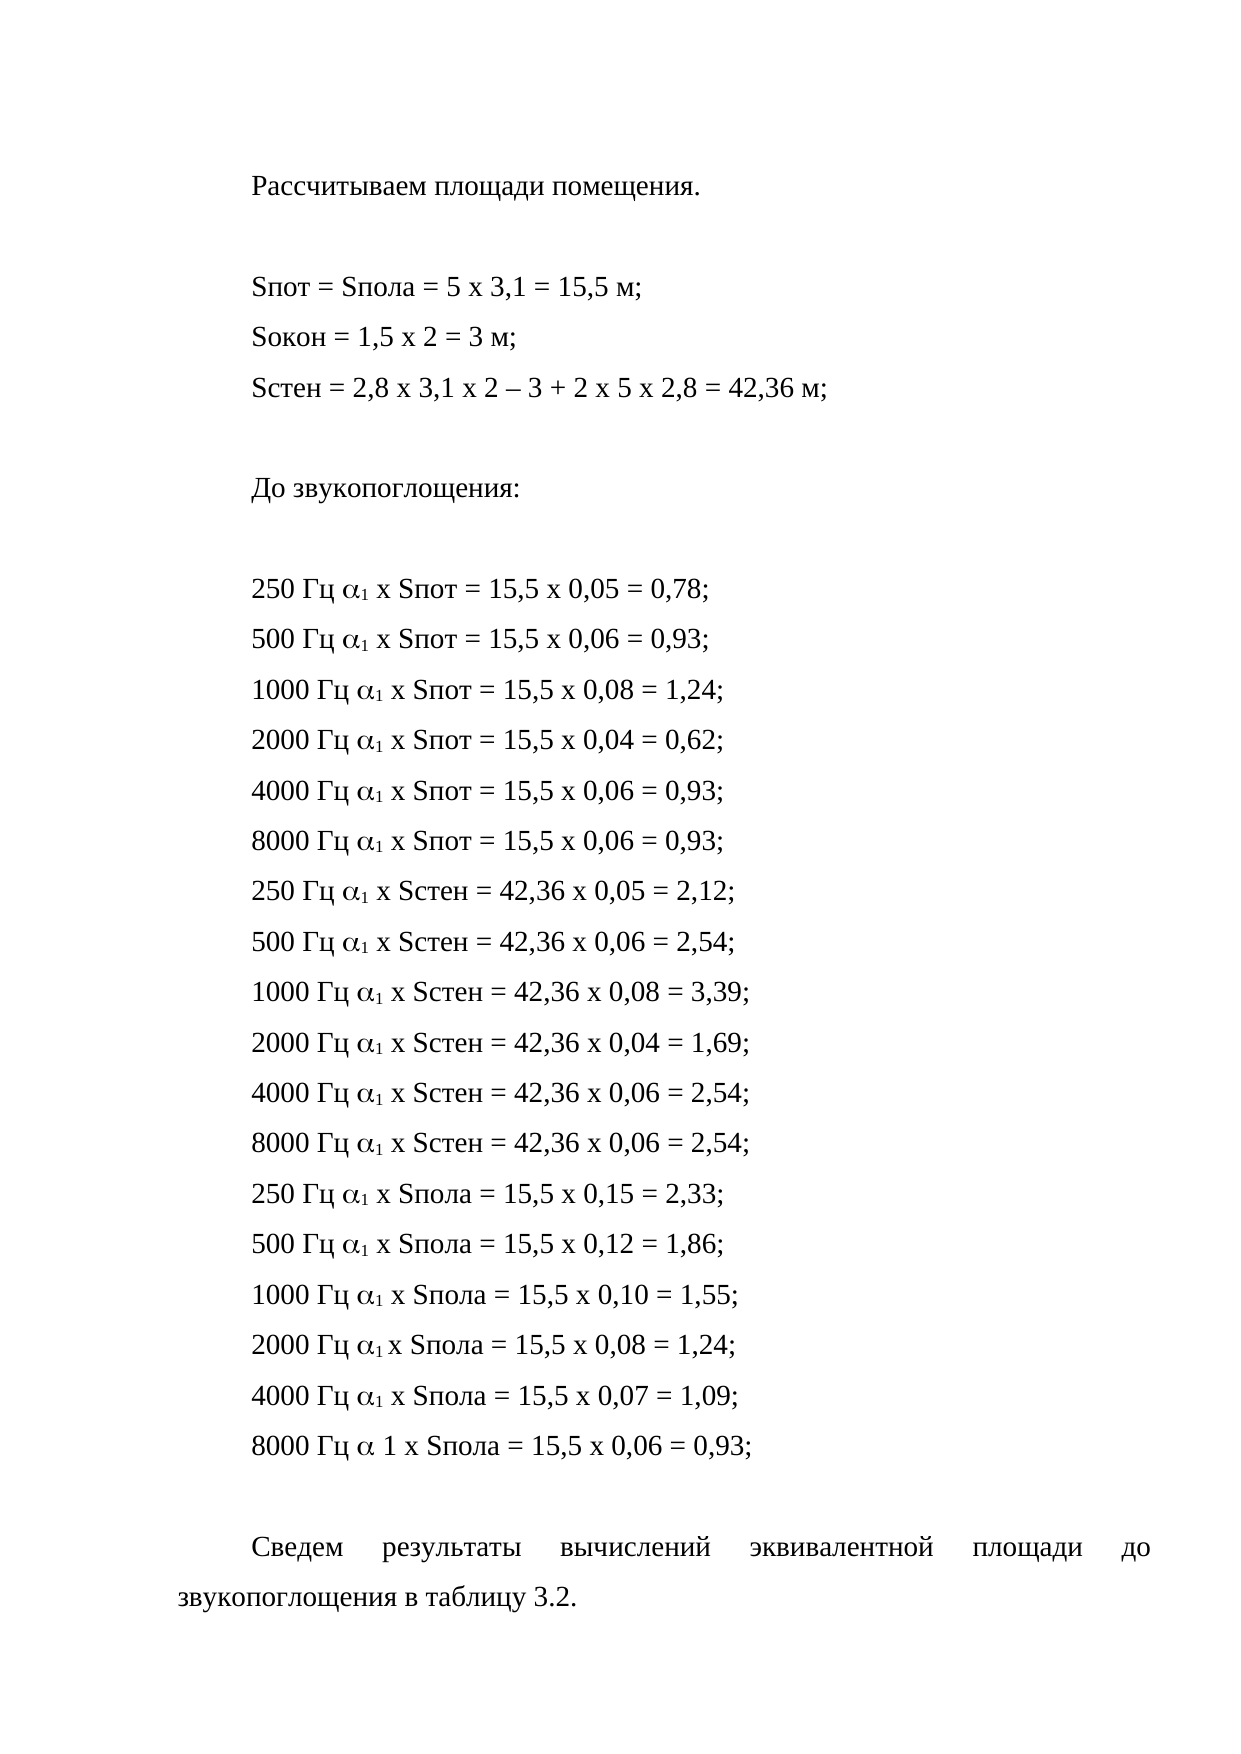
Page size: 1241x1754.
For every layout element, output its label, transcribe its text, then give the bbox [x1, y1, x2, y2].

text 8000 Гц 1 х Sпола = 15,5 х 0,06 = 0,93; [177, 1428, 1152, 1462]
text Sокон = 1,5 x 2 = 3 м; [177, 319, 1152, 353]
text Рассчитываем площади помещения. [177, 168, 1152, 202]
text 1000 Гц 1 х Sстен = 42,36 х 0,08 = 3,39; [177, 974, 1152, 1008]
text Sстен = 2,8 x 3,1 x 2 – 3 + 2 x 5 x 2,8 = 42,36 м; [177, 370, 1152, 403]
text Sпот = Sпола = 5 x 3,1 = 15,5 м; [177, 269, 1152, 303]
text 250 Гц 1 х Sпола = 15,5 х 0,15 = 2,33; [177, 1176, 1152, 1209]
text 1000 Гц 1 х Sпола = 15,5 х 0,10 = 1,55; [177, 1277, 1152, 1310]
text 2000 Гц 1 х Sпот = 15,5 х 0,04 = 0,62; [177, 722, 1152, 756]
text 4000 Гц 1 х Sстен = 42,36 х 0,06 = 2,54; [177, 1075, 1152, 1109]
text 1000 Гц 1 х Sпот = 15,5 х 0,08 = 1,24; [177, 672, 1152, 705]
text 500 Гц 1 х Sпола = 15,5 х 0,12 = 1,86; [177, 1226, 1152, 1260]
text 2000 Гц 1 х Sстен = 42,36 х 0,04 = 1,69; [177, 1025, 1152, 1058]
text 8000 Гц 1 х Sпот = 15,5 х 0,06 = 0,93; [177, 823, 1152, 857]
text 4000 Гц 1 х Sпот = 15,5 х 0,06 = 0,93; [177, 773, 1152, 806]
text 250 Гц 1 х Sпот = 15,5 х 0,05 = 0,78; [177, 571, 1152, 604]
text До звукопоглощения: [177, 470, 1152, 504]
text 4000 Гц 1 х Sпола = 15,5 х 0,07 = 1,09; [177, 1378, 1152, 1411]
text 500 Гц 1 х Sстен = 42,36 х 0,06 = 2,54; [177, 924, 1152, 957]
text 250 Гц 1 х Sстен = 42,36 х 0,05 = 2,12; [177, 873, 1152, 907]
text 2000 Гц 1 х Sпола = 15,5 х 0,08 = 1,24; [177, 1327, 1152, 1361]
text 500 Гц 1 х Sпот = 15,5 х 0,06 = 0,93; [177, 621, 1152, 655]
text 8000 Гц 1 х Sстен = 42,36 х 0,06 = 2,54; [177, 1126, 1152, 1159]
text Сведем результаты вычислений эквивалентной площади до звукопоглощения в таблицу 3.2. [177, 1529, 1152, 1613]
